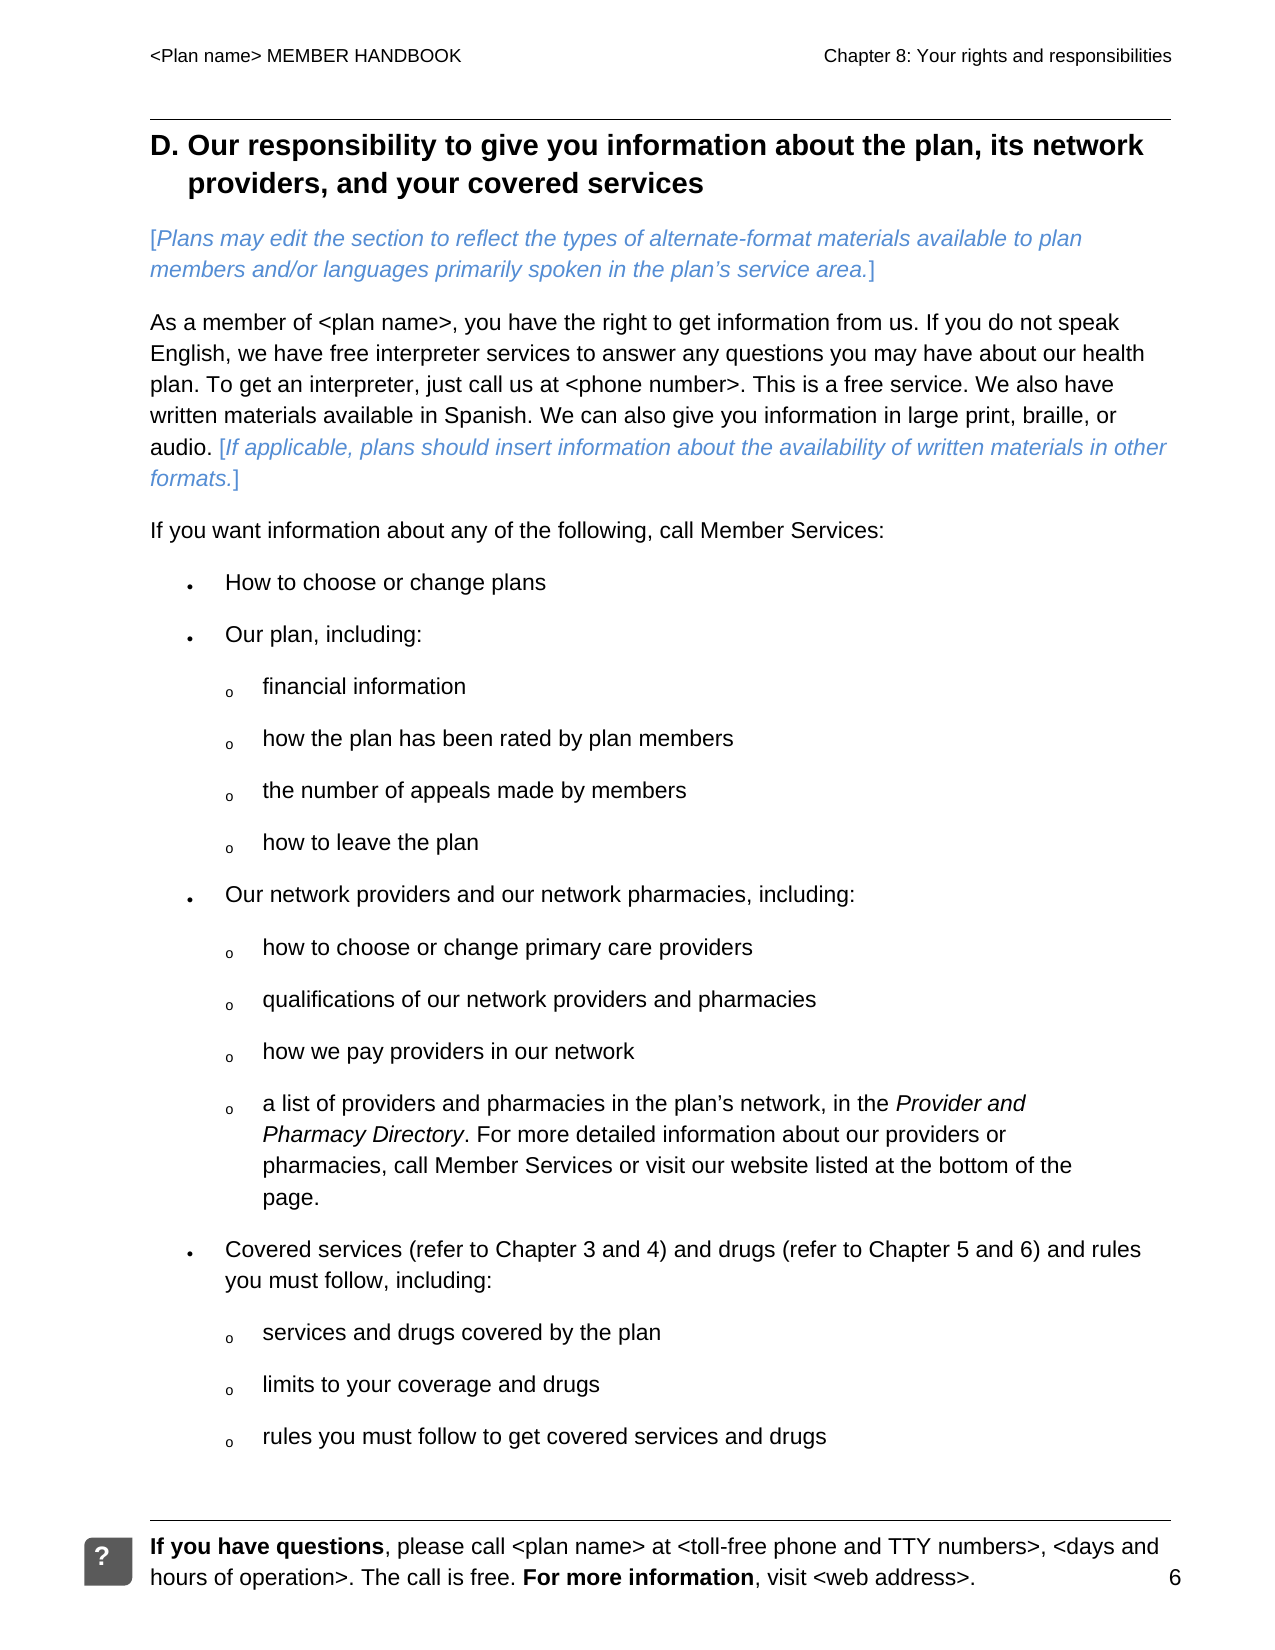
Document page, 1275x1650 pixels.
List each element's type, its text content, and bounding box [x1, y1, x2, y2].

list how the plan has been rated by plan members [225, 722, 1096, 753]
subtitle Our responsibility to give you information about the plan, its network providers, and your covered services [150, 120, 1171, 201]
text If you want information about any of the following, call Member Services: [150, 513, 1171, 544]
list a list of providers and pharmacies in the plan’s network, in the Provider and Pharmacy Directory. For more detailed information about our providers or pharmacies, call Member Services or visit our website listed at the bottom of the page. [225, 1086, 1096, 1211]
list services and drugs covered by the plan [225, 1315, 1096, 1347]
list qualifications of our network providers and pharmacies [225, 982, 1096, 1013]
list the number of appeals made by members [225, 774, 1096, 805]
list rules you must follow to get covered services and drugs [225, 1419, 1096, 1451]
text As a member of <plan name>, you have the right to get information from us. If you do not speak English, we have free interpreter services to answer any questions you may have about our health plan. To get an interpreter, just call us at <phone number>. This is a free service. We also have written materials available in Spanish. We can also give you information in large print, braille, or audio. [If applicable, plans should insert information about the availability of written materials in other formats.] [150, 305, 1171, 492]
list how to leave the plan [225, 826, 1096, 857]
list Our network providers and our network pharmacies, including: [187, 878, 1171, 909]
list How to choose or change plans [187, 565, 1171, 597]
list how we pay providers in our network [225, 1034, 1096, 1065]
list financial information [225, 669, 1096, 701]
list limits to your coverage and drugs [225, 1367, 1096, 1399]
list Our plan, including: [187, 617, 1171, 649]
text [Plans may edit the section to reflect the types of alternate-format materials available to plan members and/or languages primarily spoken in the plan’s service area.] [150, 222, 1171, 284]
list how to choose or change primary care providers [225, 930, 1096, 961]
list Covered services (refer to Chapter 3 and 4) and drugs (refer to Chapter 5 and 6) and rules you must follow, including: [187, 1232, 1171, 1294]
